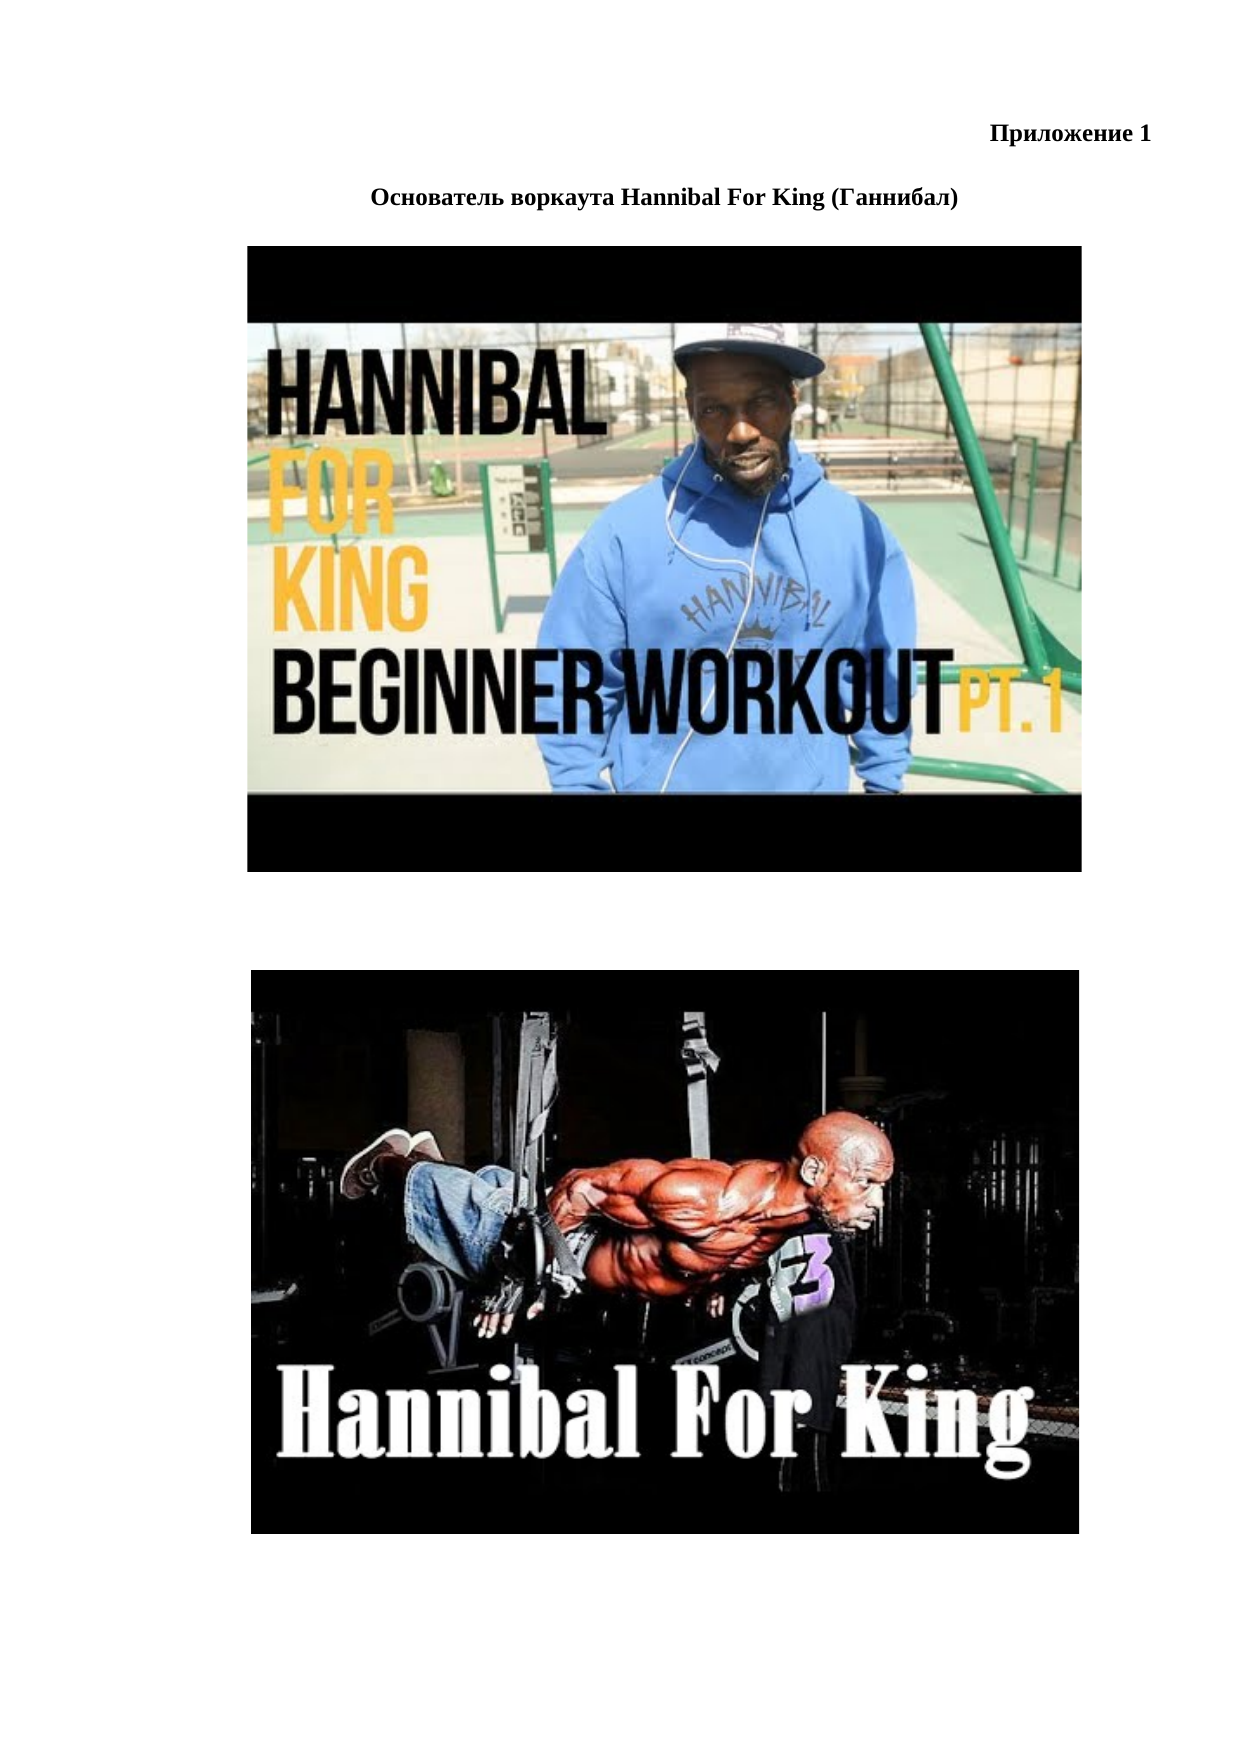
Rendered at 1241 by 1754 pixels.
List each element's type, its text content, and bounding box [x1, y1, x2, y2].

text Приложение 1 [177, 118, 1152, 147]
text Основатель воркаута Hannibal For King (Ганнибал) [177, 182, 1152, 211]
picture [247, 246, 1082, 872]
picture [251, 970, 1080, 1534]
